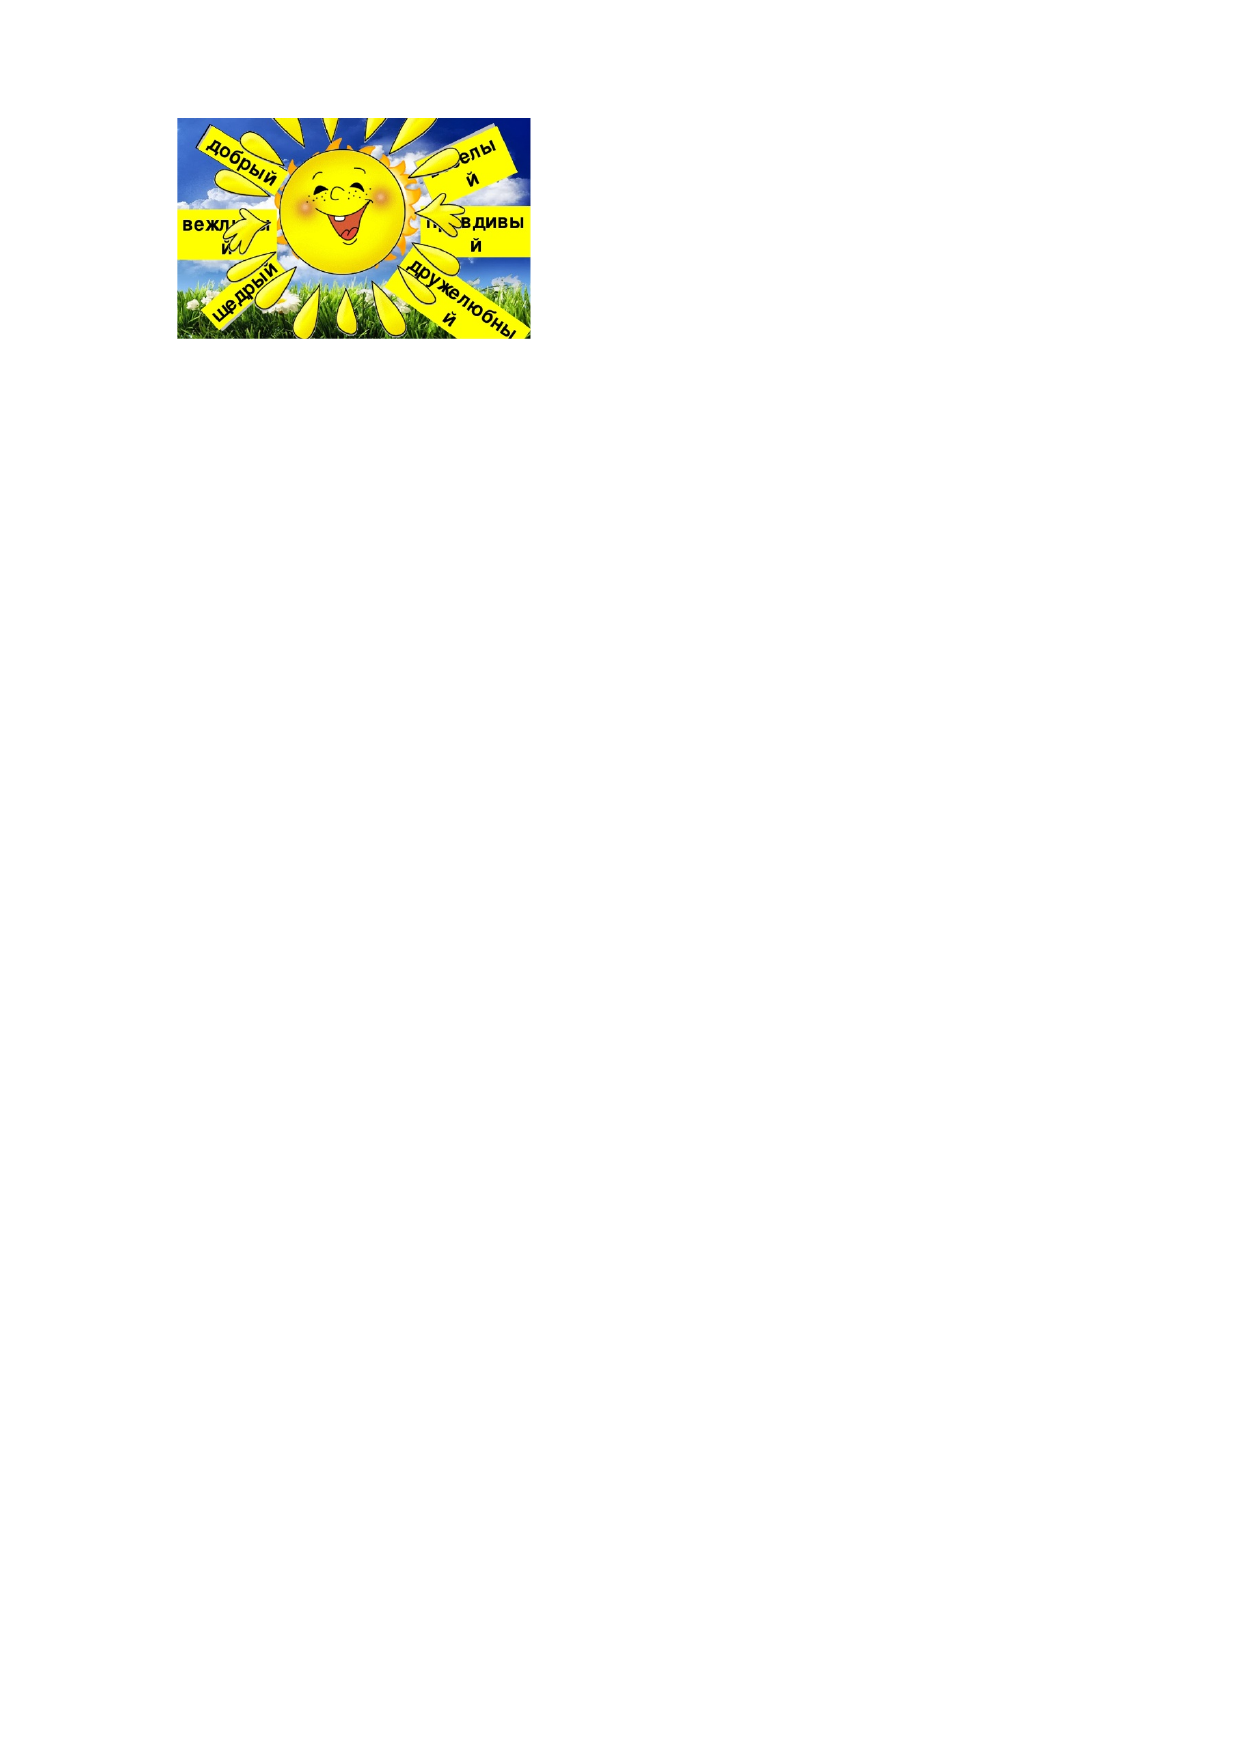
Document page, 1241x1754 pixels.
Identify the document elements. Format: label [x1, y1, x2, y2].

picture [177, 118, 531, 339]
